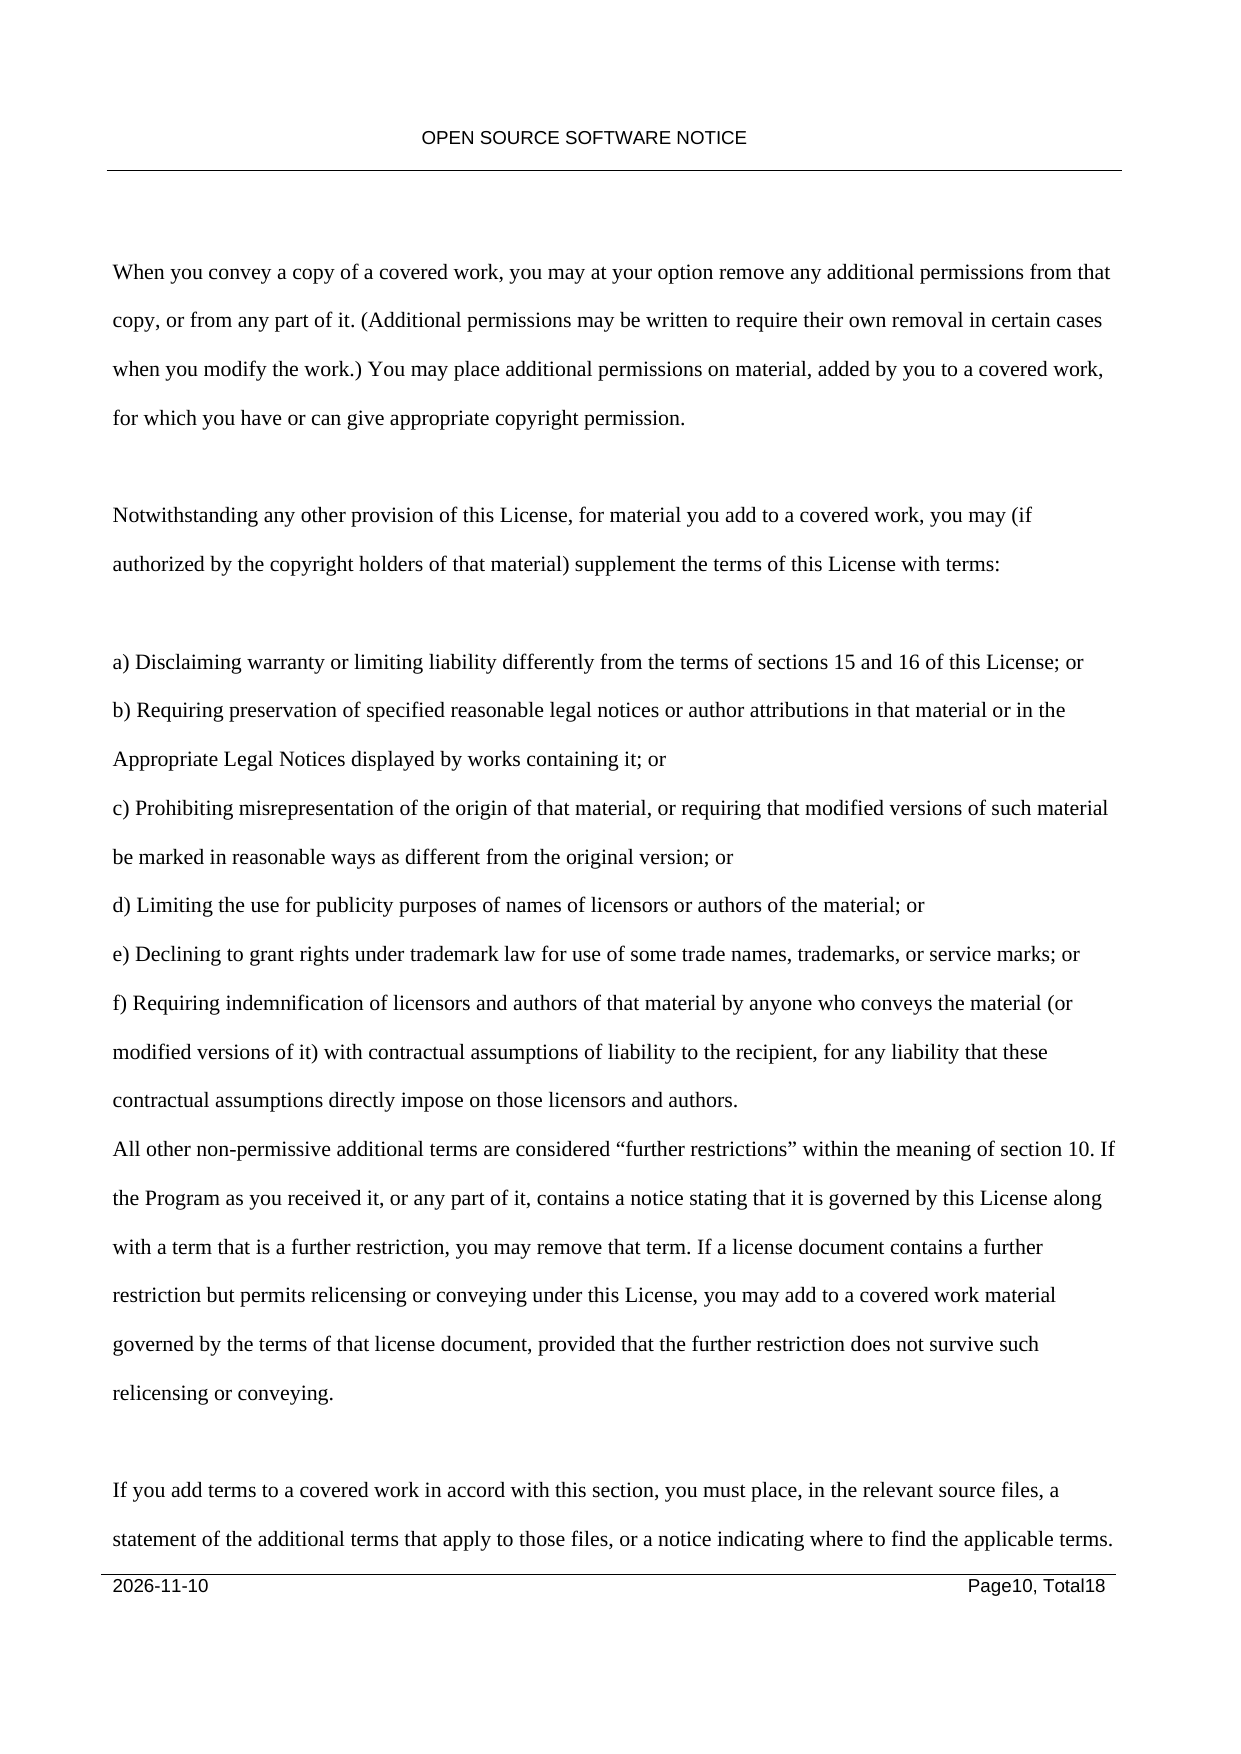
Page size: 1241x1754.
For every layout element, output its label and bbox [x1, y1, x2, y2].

text [112, 206, 1128, 1555]
